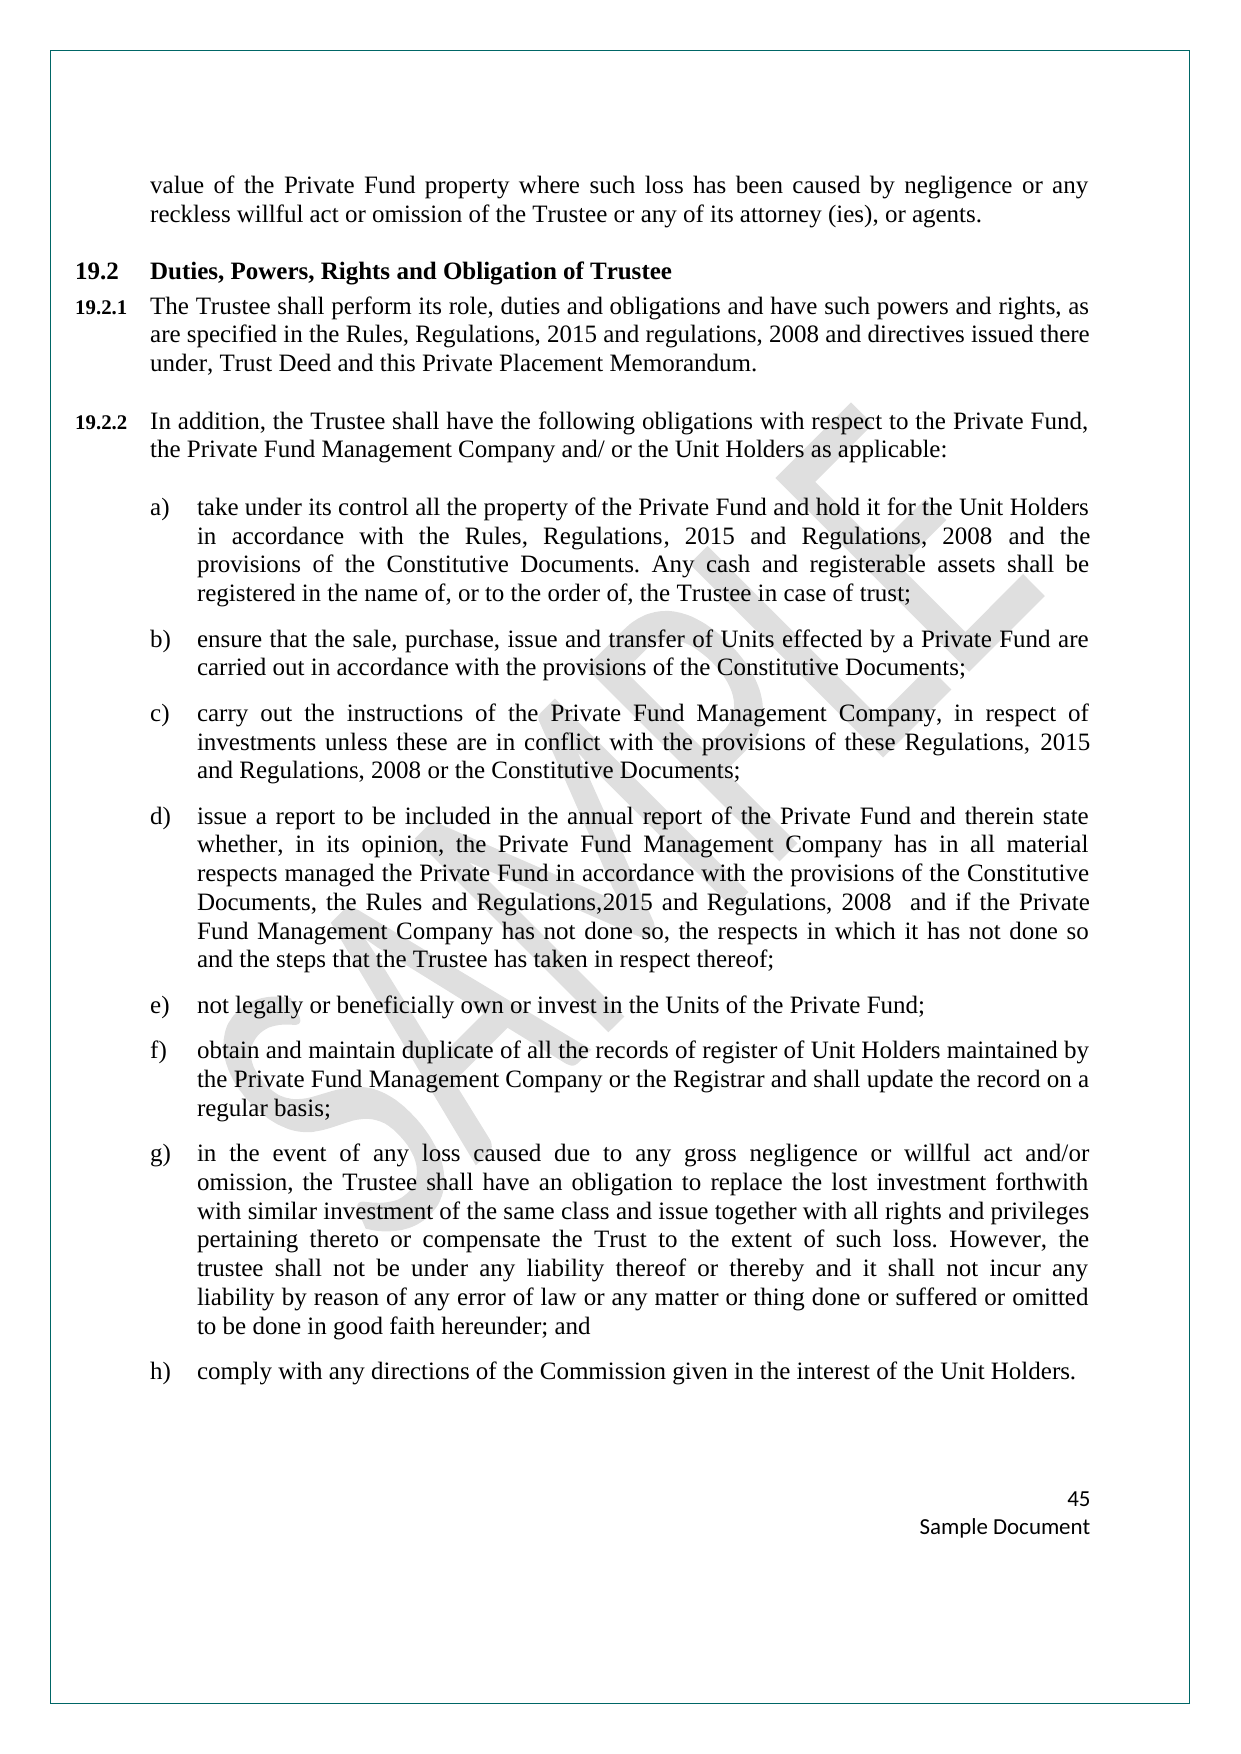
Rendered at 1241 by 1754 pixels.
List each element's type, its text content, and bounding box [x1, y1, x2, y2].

list issue a report to be included in the annual report of the Private Fund and therein state whether, in its opinion, the Private Fund Management Company has in all material respects managed the Private Fund in accordance with the provisions of the Constitutive Documents, the Rules and Regulations,2015 and Regulations, 2008 and if the Private Fund Management Company has not done so, the respects in which it has not done so and the steps that the Trustee has taken in respect thereof; [150, 801, 1090, 973]
list not legally or beneficially own or invest in the Units of the Private Fund; [150, 990, 1090, 1019]
list obtain and maintain duplicate of all the records of register of Unit Holders maintained by the Private Fund Management Company or the Registrar and shall update the record on a regular basis; [150, 1035, 1090, 1122]
list comply with any directions of the Commission given in the interest of the Unit Holders. [150, 1356, 1090, 1385]
list in the event of any loss caused due to any gross negligence or willful act and/or omission, the Trustee shall have an obligation to replace the lost investment forthwith with similar investment of the same class and issue together with all rights and privileges pertaining thereto or compensate the Trust to the extent of such loss. However, the trustee shall not be under any liability thereof or thereby and it shall not incur any liability by reason of any error of law or any matter or thing done or suffered or omitted to be done in good faith hereunder; and [150, 1138, 1090, 1339]
list take under its control all the property of the Private Fund and hold it for the Unit Holders in accordance with the Rules, Regulations, 2015 and Regulations, 2008 and the provisions of the Constitutive Documents. Any cash and registerable assets shall be registered in the name of, or to the order of, the Trustee in case of trust; [150, 492, 1090, 607]
subtitle The Trustee shall perform its role, duties and obligations and have such powers and rights, as are specified in the Rules, Regulations, 2015 and regulations, 2008 and directives issued there under, Trust Deed and this Private Placement Memorandum. [75, 291, 1090, 377]
list ensure that the sale, purchase, issue and transfer of Units effected by a Private Fund are carried out in accordance with the provisions of the Constitutive Documents; [150, 624, 1090, 681]
subtitle Duties, Powers, Rights and Obligation of Trustee [75, 256, 1090, 285]
subtitle In addition, the Trustee shall have the following obligations with respect to the Private Fund, the Private Fund Management Company and/ or the Unit Holders as applicable: [75, 406, 1090, 463]
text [150, 170, 1090, 228]
list carry out the instructions of the Private Fund Management Company, in respect of investments unless these are in conflict with the provisions of these Regulations, 2015 and Regulations, 2008 or the Constitutive Documents; [150, 698, 1090, 784]
